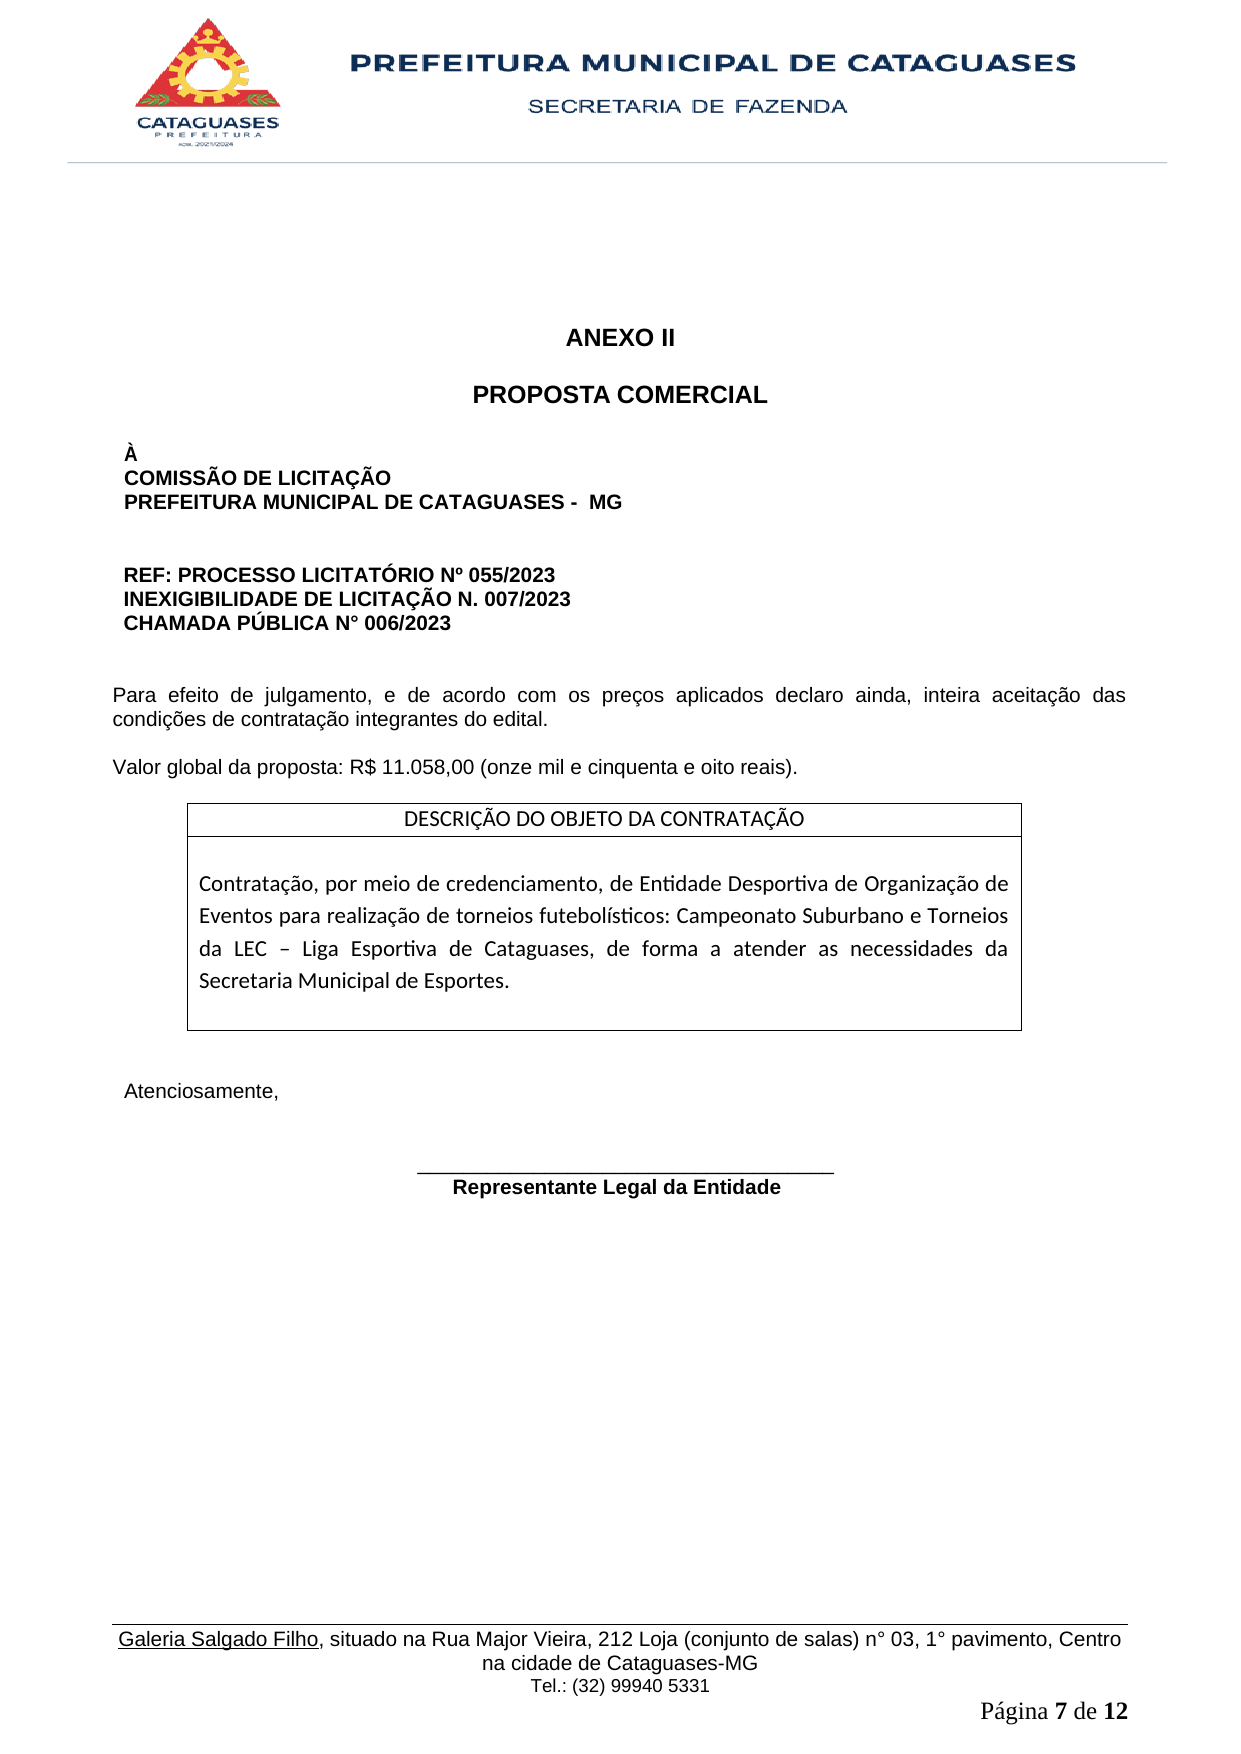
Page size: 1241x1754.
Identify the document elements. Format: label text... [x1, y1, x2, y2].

text REF: PROCESSO LICITATÓRIO Nº 055/2023 [123, 563, 788, 587]
table_header DESCRIÇÃO DO OBJETO DA CONTRATAÇÃO [188, 804, 1021, 836]
text Representante Legal da Entidade [414, 1175, 819, 1199]
text Atenciosamente, [124, 1079, 1128, 1103]
text INEXIGIBILIDADE DE LICITAÇÃO N. 007/2023 [123, 587, 788, 611]
text CHAMADA PÚBLICA N° 006/2023 [123, 611, 788, 635]
text Para efeito de julgamento, e de acordo com os preços aplicados declaro ainda, inteira aceitação das condições de contratação integrantes do edital. [112, 683, 1128, 731]
text ANEXO II [112, 322, 1128, 351]
picture [67, 15, 1168, 164]
table_cell Contratação, por meio de credenciamento, de Entidade Desportiva de Organização de Eventos para realização de torneios futebolísticos: Campeonato Suburbano e Torneios da LEC – Liga Esportiva de Cataguases, de forma a atender as necessidades da Secretaria Municipal de Esportes. [188, 837, 1021, 1030]
text À [124, 442, 1128, 466]
text Valor global da proposta: R$ 11.058,00 (onze mil e cinquenta e oito reais). [112, 755, 1128, 779]
text ____________________________________ [124, 1151, 1128, 1175]
text COMISSÃO DE LICITAÇÃO [124, 466, 1128, 490]
text PREFEITURA MUNICIPAL DE CATAGUASES - MG [124, 490, 1128, 514]
text PROPOSTA COMERCIAL [112, 380, 1128, 409]
